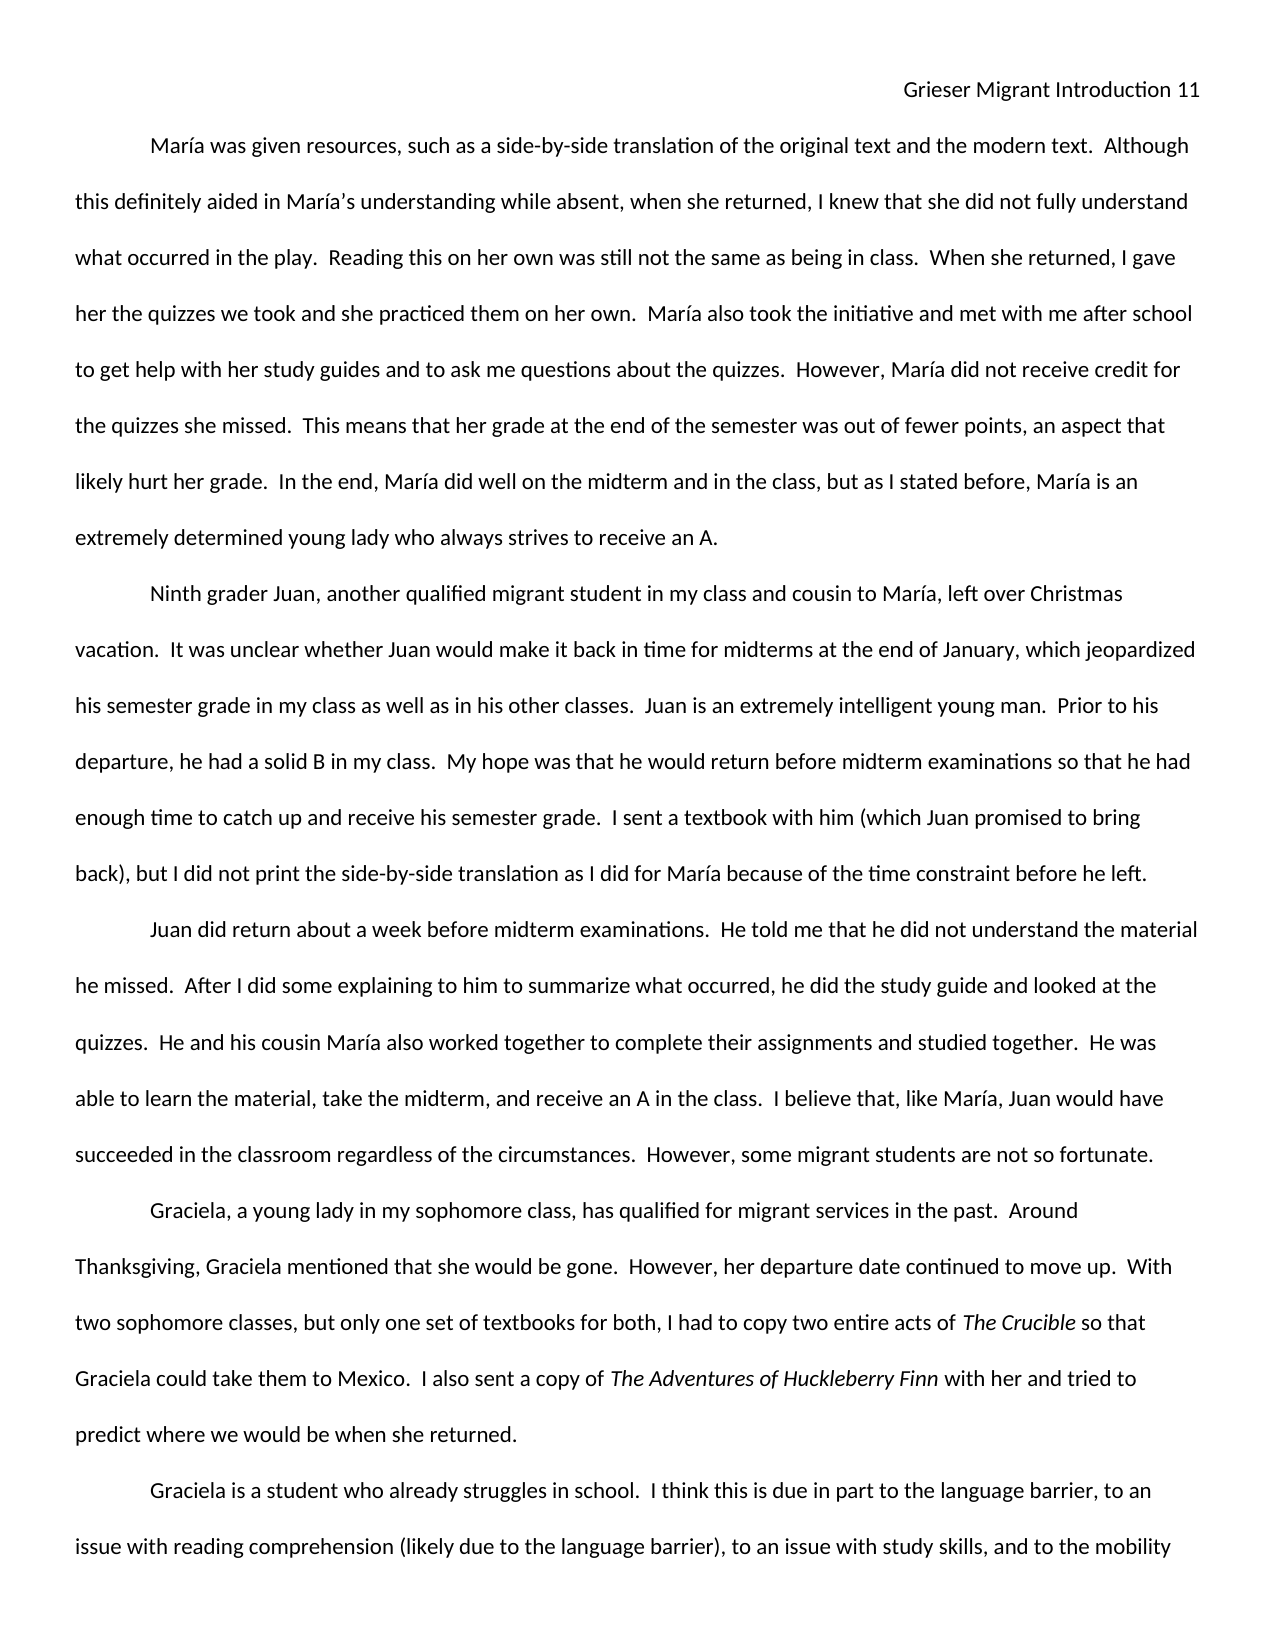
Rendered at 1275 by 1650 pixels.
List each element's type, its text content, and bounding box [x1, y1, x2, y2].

text Juan did return about a week before midterm examinations. He told me that he did not understand the material he missed. After I did some explaining to him to summarize what occurred, he did the study guide and looked at the quizzes. He and his cousin María also worked together to complete their assignments and studied together. He was able to learn the material, take the midterm, and receive an A in the class. I believe that, like María, Juan would have succeeded in the classroom regardless of the circumstances. However, some migrant students are not so fortunate. [75, 916, 1200, 1168]
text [75, 1476, 1200, 1560]
text Ninth grader Juan, another qualified migrant student in my class and cousin to María, left over Christmas vacation. It was unclear whether Juan would make it back in time for midterms at the end of January, which jeopardized his semester grade in my class as well as in his other classes. Juan is an extremely intelligent young man. Prior to his departure, he had a solid B in my class. My hope was that he would return before midterm examinations so that he had enough time to catch up and receive his semester grade. I sent a textbook with him (which Juan promised to bring back), but I did not print the side-by-side translation as I did for María because of the time constraint before he left. [75, 579, 1200, 888]
text Graciela, a young lady in my sophomore class, has qualified for migrant services in the past. Around Thanksgiving, Graciela mentioned that she would be gone. However, her departure date continued to move up. With two sophomore classes, but only one set of textbooks for both, I had to copy two entire acts of The Crucible so that Graciela could take them to Mexico. I also sent a copy of The Adventures of Huckleberry Finn with her and tried to predict where we would be when she returned. [75, 1196, 1200, 1448]
text María was given resources, such as a side-by-side translation of the original text and the modern text. Although this definitely aided in María’s understanding while absent, when she returned, I knew that she did not fully understand what occurred in the play. Reading this on her own was still not the same as being in class. When she returned, I gave her the quizzes we took and she practiced them on her own. María also took the initiative and met with me after school to get help with her study guides and to ask me questions about the quizzes. However, María did not receive credit for the quizzes she missed. This means that her grade at the end of the semester was out of fewer points, an aspect that likely hurt her grade. In the end, María did well on the midterm and in the class, but as I stated before, María is an extremely determined young lady who always strives to receive an A. [75, 131, 1200, 551]
